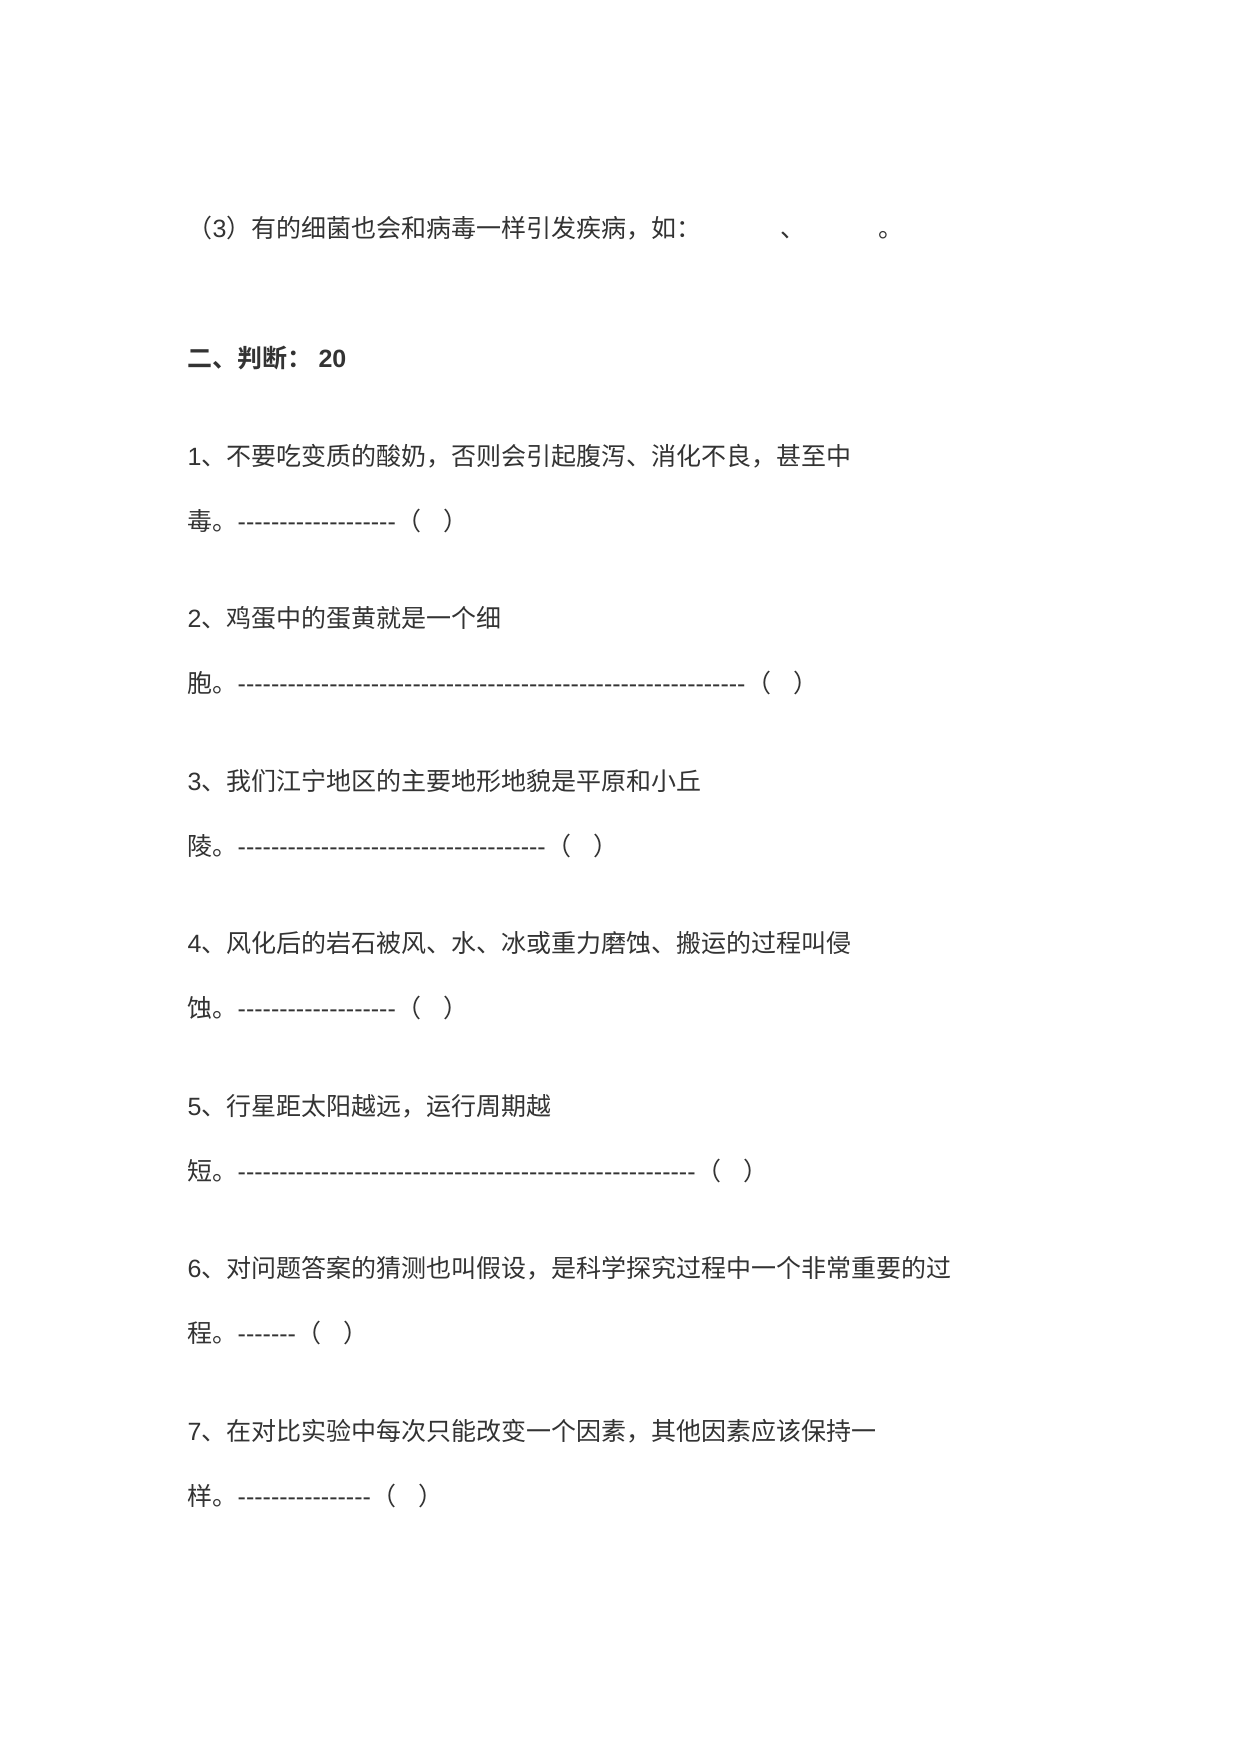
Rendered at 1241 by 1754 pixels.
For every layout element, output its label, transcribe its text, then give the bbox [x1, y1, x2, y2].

text 1、不要吃变质的酸奶，否则会引起腹泻、消化不良，甚至中毒。-------------------（ ） [187, 422, 1053, 552]
text 二、判断： 20 [187, 324, 1053, 389]
text （3）有的细菌也会和病毒一样引发疾病，如： 、 。 [187, 194, 1053, 259]
text 4、风化后的岩石被风、水、冰或重力磨蚀、搬运的过程叫侵蚀。-------------------（ ） [187, 909, 1053, 1039]
text 2、鸡蛋中的蛋黄就是一个细胞。-------------------------------------------------------------（ ） [187, 584, 1053, 714]
text 3、我们江宁地区的主要地形地貌是平原和小丘陵。-------------------------------------（ ） [187, 747, 1053, 877]
text 7、在对比实验中每次只能改变一个因素，其他因素应该保持一样。----------------（ ） [187, 1397, 1053, 1527]
text 5、行星距太阳越远，运行周期越短。-------------------------------------------------------（ ） [187, 1072, 1053, 1202]
text 6、对问题答案的猜测也叫假设，是科学探究过程中一个非常重要的过程。-------（ ） [187, 1234, 1053, 1364]
